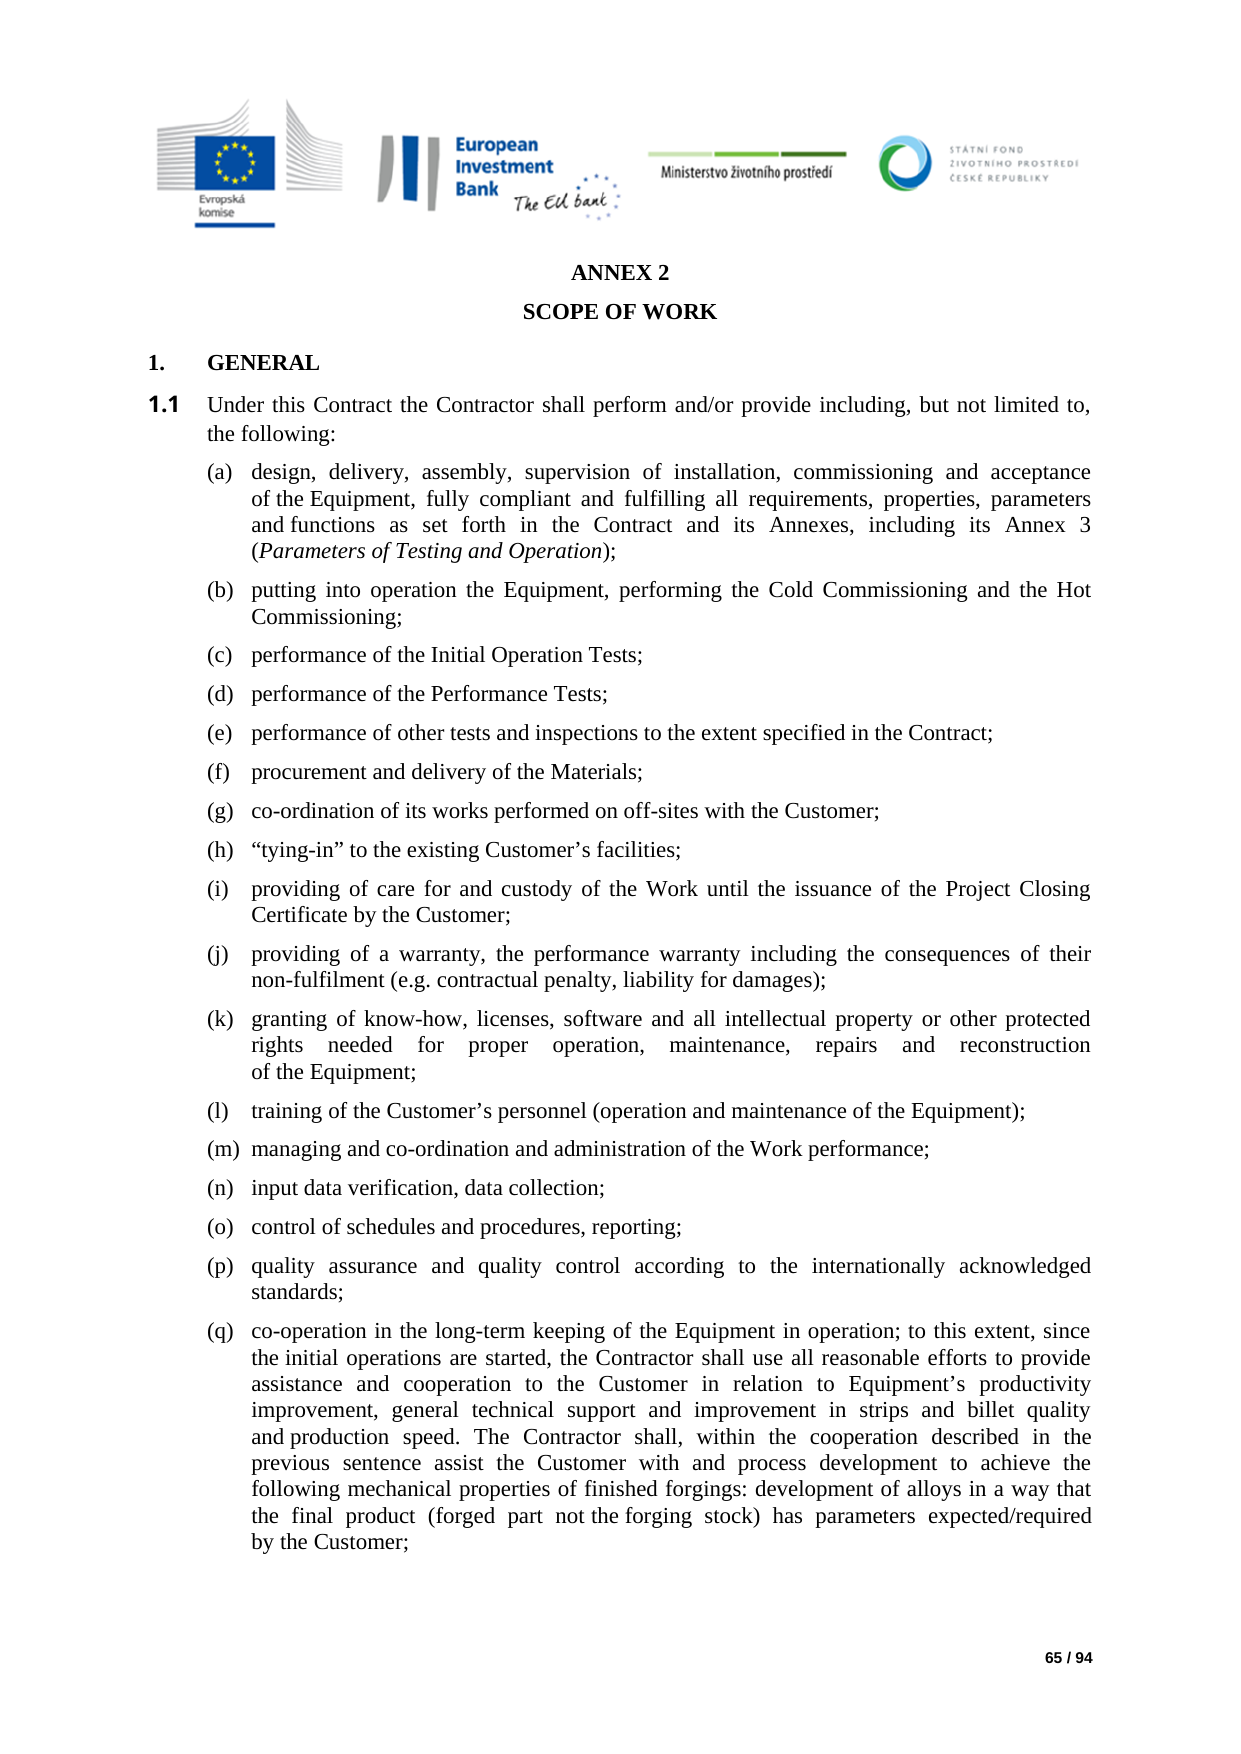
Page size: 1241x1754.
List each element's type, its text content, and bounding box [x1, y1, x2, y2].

text quality assurance and quality control according to the internationally acknowledged standards; [207, 1252, 1092, 1305]
text input data verification, data collection; [207, 1174, 1092, 1201]
subtitle GENERAL [148, 349, 1092, 376]
text Under this Contract the Contractor shall perform and/or provide including, but not limited to, the following: [148, 388, 1092, 446]
text SCOPE OF WORK [148, 298, 1092, 324]
text co-operation in the long-term keeping of the Equipment in operation; to this extent, since the initial operations are started, the Contractor shall use all reasonable efforts to provide assistance and cooperation to the Customer in relation to Equipment’s productivity improvement, general technical support and improvement in strips and billet quality and production speed. The Contractor shall, within the cooperation described in the previous sentence assist the Customer with and process development to achieve the following mechanical properties of finished forgings: development of alloys in a way that the final product (forged part not the forging stock) has parameters expected/required by the Customer; [207, 1317, 1092, 1554]
text providing of care for and custody of the Work until the issuance of the Project Closing Certificate by the Customer; [207, 875, 1092, 927]
text design, delivery, assembly, supervision of installation, commissioning and acceptance of the Equipment, fully compliant and fulfilling all requirements, properties, parameters and functions as set forth in the Contract and its Annexes, including its Annex 3 (Parameters of Testing and Operation); [207, 458, 1092, 564]
text training of the Customer’s personnel (operation and maintenance of the Equipment); [207, 1097, 1092, 1123]
text performance of the Initial Operation Tests; [207, 642, 1092, 668]
text co-ordination of its works performed on off-sites with the Customer; [207, 797, 1092, 823]
text control of schedules and procedures, reporting; [207, 1213, 1092, 1239]
text providing of a warranty, the performance warranty including the consequences of their non-fulfilment (e.g. contractual penalty, liability for damages); [207, 940, 1092, 993]
text performance of the Performance Tests; [207, 680, 1092, 707]
picture [147, 87, 1093, 235]
text managing and co-ordination and administration of the Work performance; [207, 1136, 1092, 1162]
text procurement and delivery of the Materials; [207, 758, 1092, 784]
text “tying-in” to the existing Customer’s facilities; [207, 836, 1092, 862]
text performance of other tests and inspections to the extent specified in the Contract; [207, 719, 1092, 746]
text ANNEX 2 [148, 259, 1092, 286]
text putting into operation the Equipment, performing the Cold Commissioning and the Hot Commissioning; [207, 576, 1092, 629]
text granting of know-how, licenses, software and all intellectual property or other protected rights needed for proper operation, maintenance, repairs and reconstruction of the Equipment; [207, 1005, 1092, 1084]
